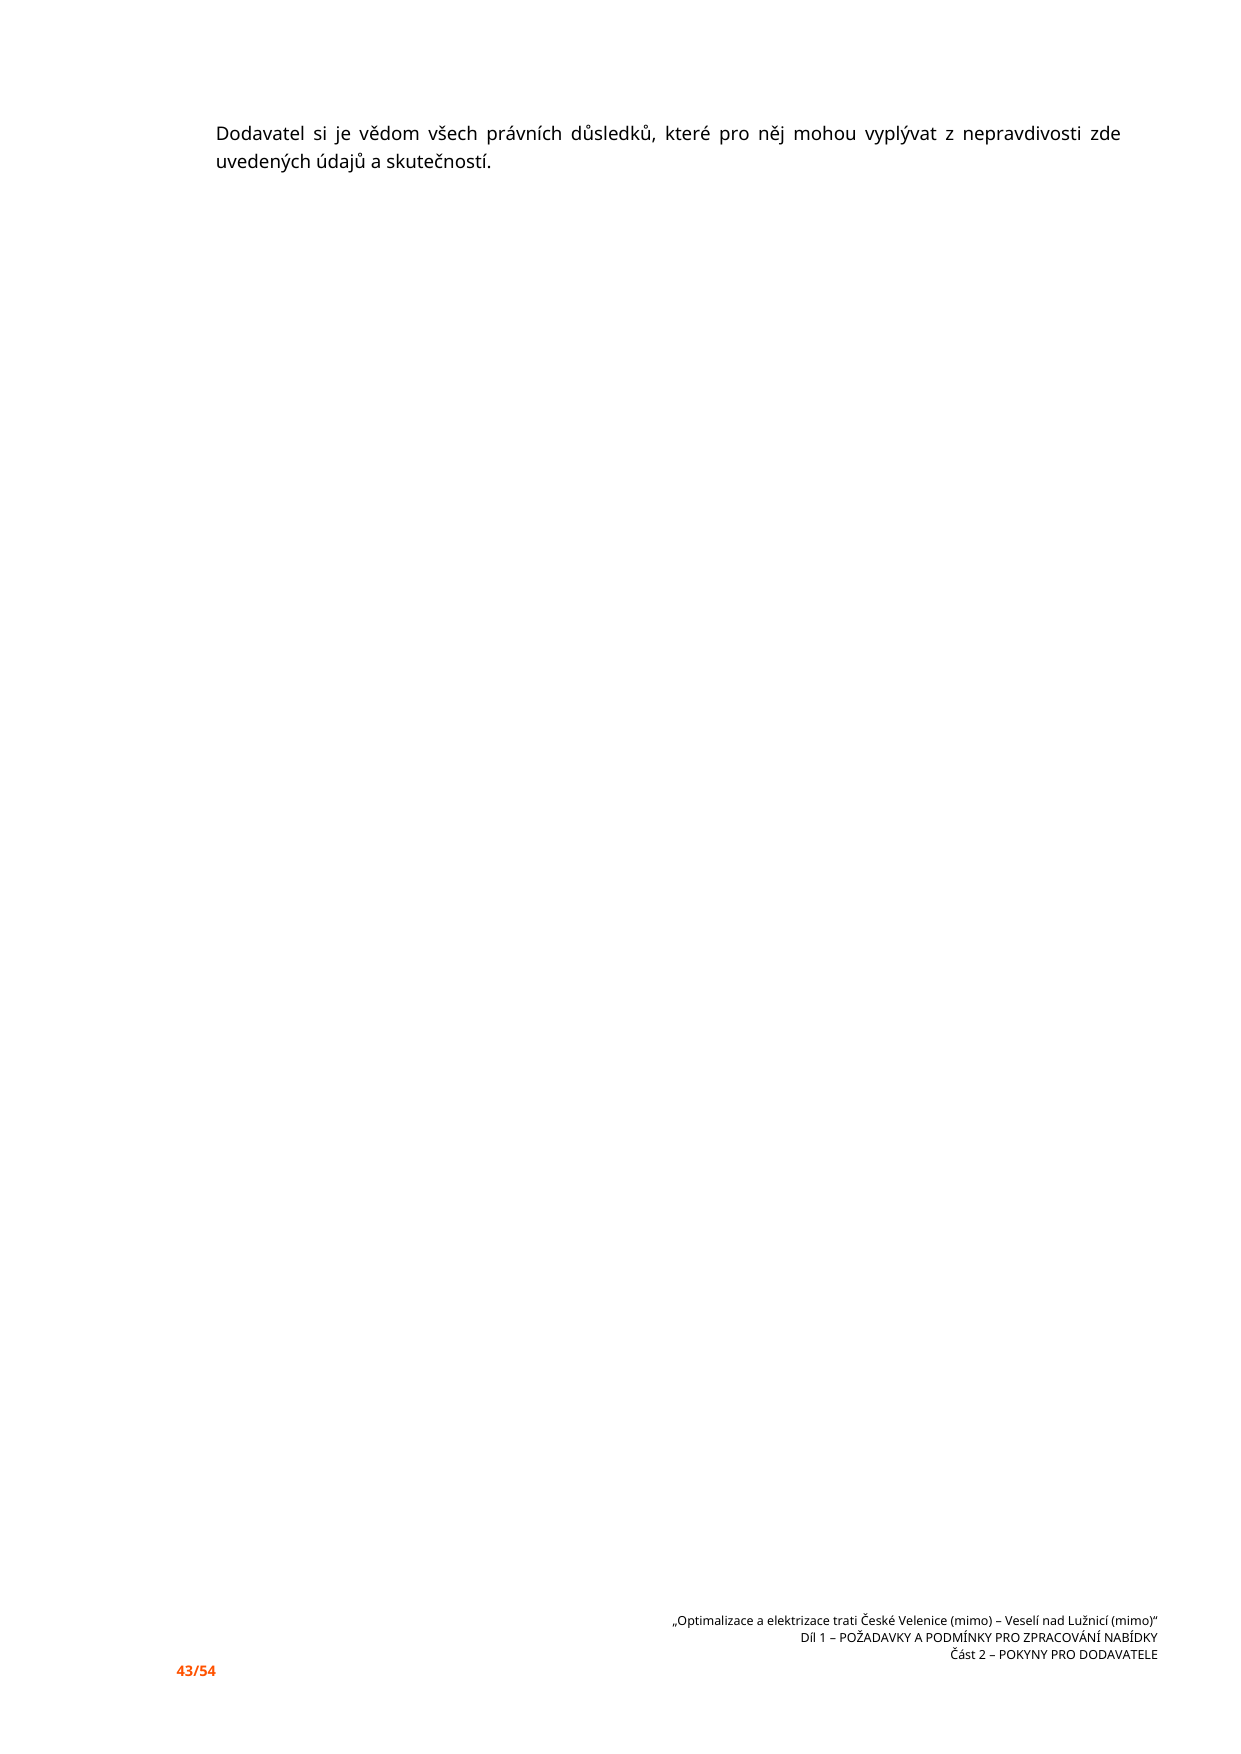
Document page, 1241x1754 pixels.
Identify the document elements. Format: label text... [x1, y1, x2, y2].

text Dodavatel si je vědom všech právních důsledků, které pro něj mohou vyplývat z nepravdivosti zde uvedených údajů a skutečností. [216, 121, 1122, 174]
